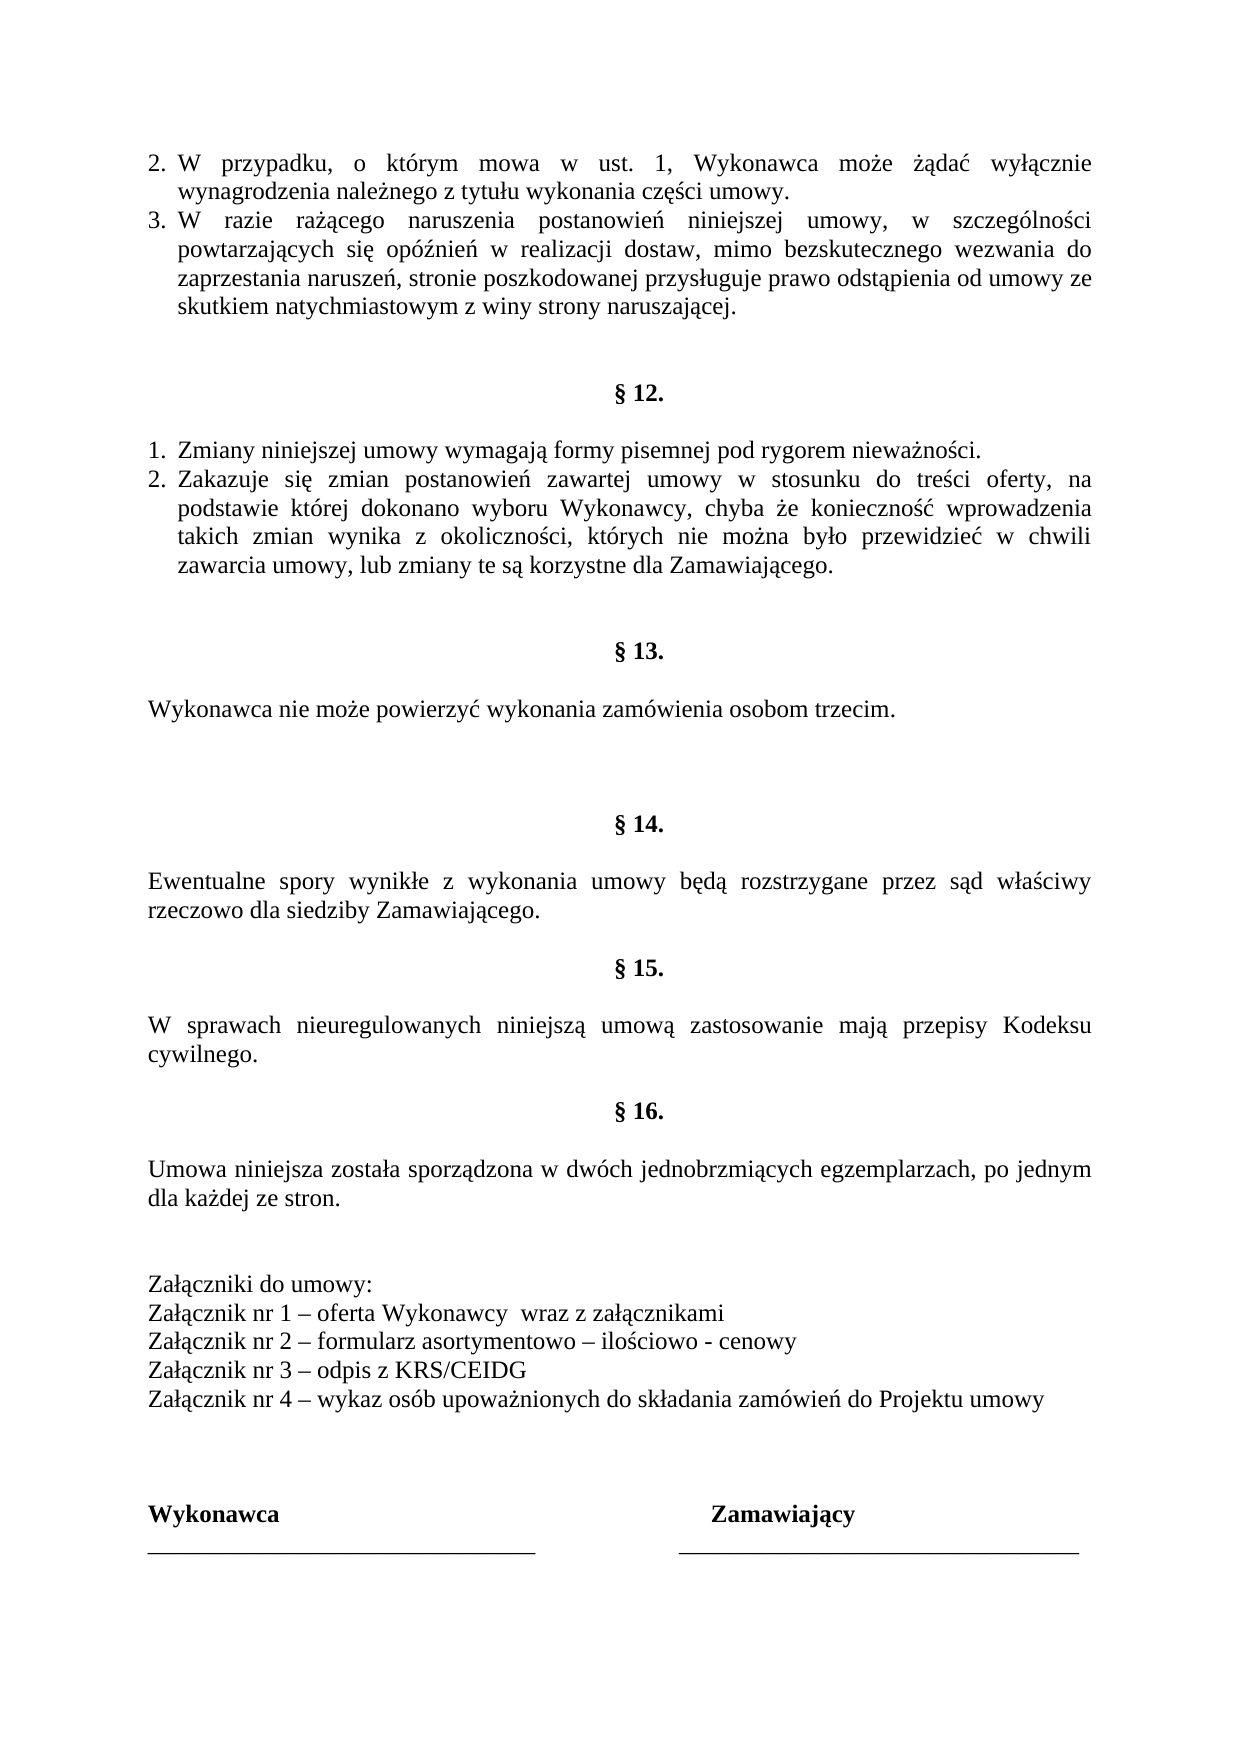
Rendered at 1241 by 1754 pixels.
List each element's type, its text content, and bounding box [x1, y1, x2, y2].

text Wykonawca Zamawiający [148, 1499, 1093, 1528]
list W razie rażącego naruszenia postanowień niniejszej umowy, w szczególności powtarzających się opóźnień w realizacji dostaw, mimo bezskutecznego wezwania do zaprzestania naruszeń, stronie poszkodowanej przysługuje prawo odstąpienia od umowy ze skutkiem natychmiastowym z winy strony naruszającej. [148, 205, 1093, 320]
text § 14. [185, 809, 1093, 838]
list W przypadku, o którym mowa w ust. 1, Wykonawca może żądać wyłącznie wynagrodzenia należnego z tytułu wykonania części umowy. [148, 148, 1093, 205]
text _______________________________ ________________________________ [148, 1528, 1093, 1556]
text W sprawach nieuregulowanych niniejszą umową zastosowanie mają przepisy Kodeksu cywilnego. [148, 1010, 1093, 1068]
list Zmiany niniejszej umowy wymagają formy pisemnej pod rygorem nieważności. [148, 435, 1093, 464]
text Załącznik nr 3 – odpis z KRS/CEIDG [148, 1355, 1093, 1384]
text Załącznik nr 2 – formularz asortymentowo – ilościowo - cenowy [148, 1326, 1093, 1355]
list Zakazuje się zmian postanowień zawartej umowy w stosunku do treści oferty, na podstawie której dokonano wyboru Wykonawcy, chyba że konieczność wprowadzenia takich zmian wynika z okoliczności, których nie można było przewidzieć w chwili zawarcia umowy, lub zmiany te są korzystne dla Zamawiającego. [148, 464, 1093, 579]
text Załączniki do umowy: [148, 1269, 1093, 1298]
text § 15. [185, 953, 1093, 981]
text § 13. [185, 636, 1093, 665]
text Ewentualne spory wynikłe z wykonania umowy będą rozstrzygane przez sąd właściwy rzeczowo dla siedziby Zamawiającego. [148, 866, 1093, 924]
text Wykonawca nie może powierzyć wykonania zamówienia osobom trzecim. [148, 694, 1093, 723]
text Umowa niniejsza została sporządzona w dwóch jednobrzmiących egzemplarzach, po jednym dla każdej ze stron. [148, 1154, 1093, 1211]
text Załącznik nr 1 – oferta Wykonawcy wraz z załącznikami [148, 1298, 1093, 1326]
text Załącznik nr 4 – wykaz osób upoważnionych do składania zamówień do Projektu umowy [148, 1384, 1093, 1413]
text § 16. [185, 1096, 1093, 1125]
text § 12. [185, 378, 1093, 406]
